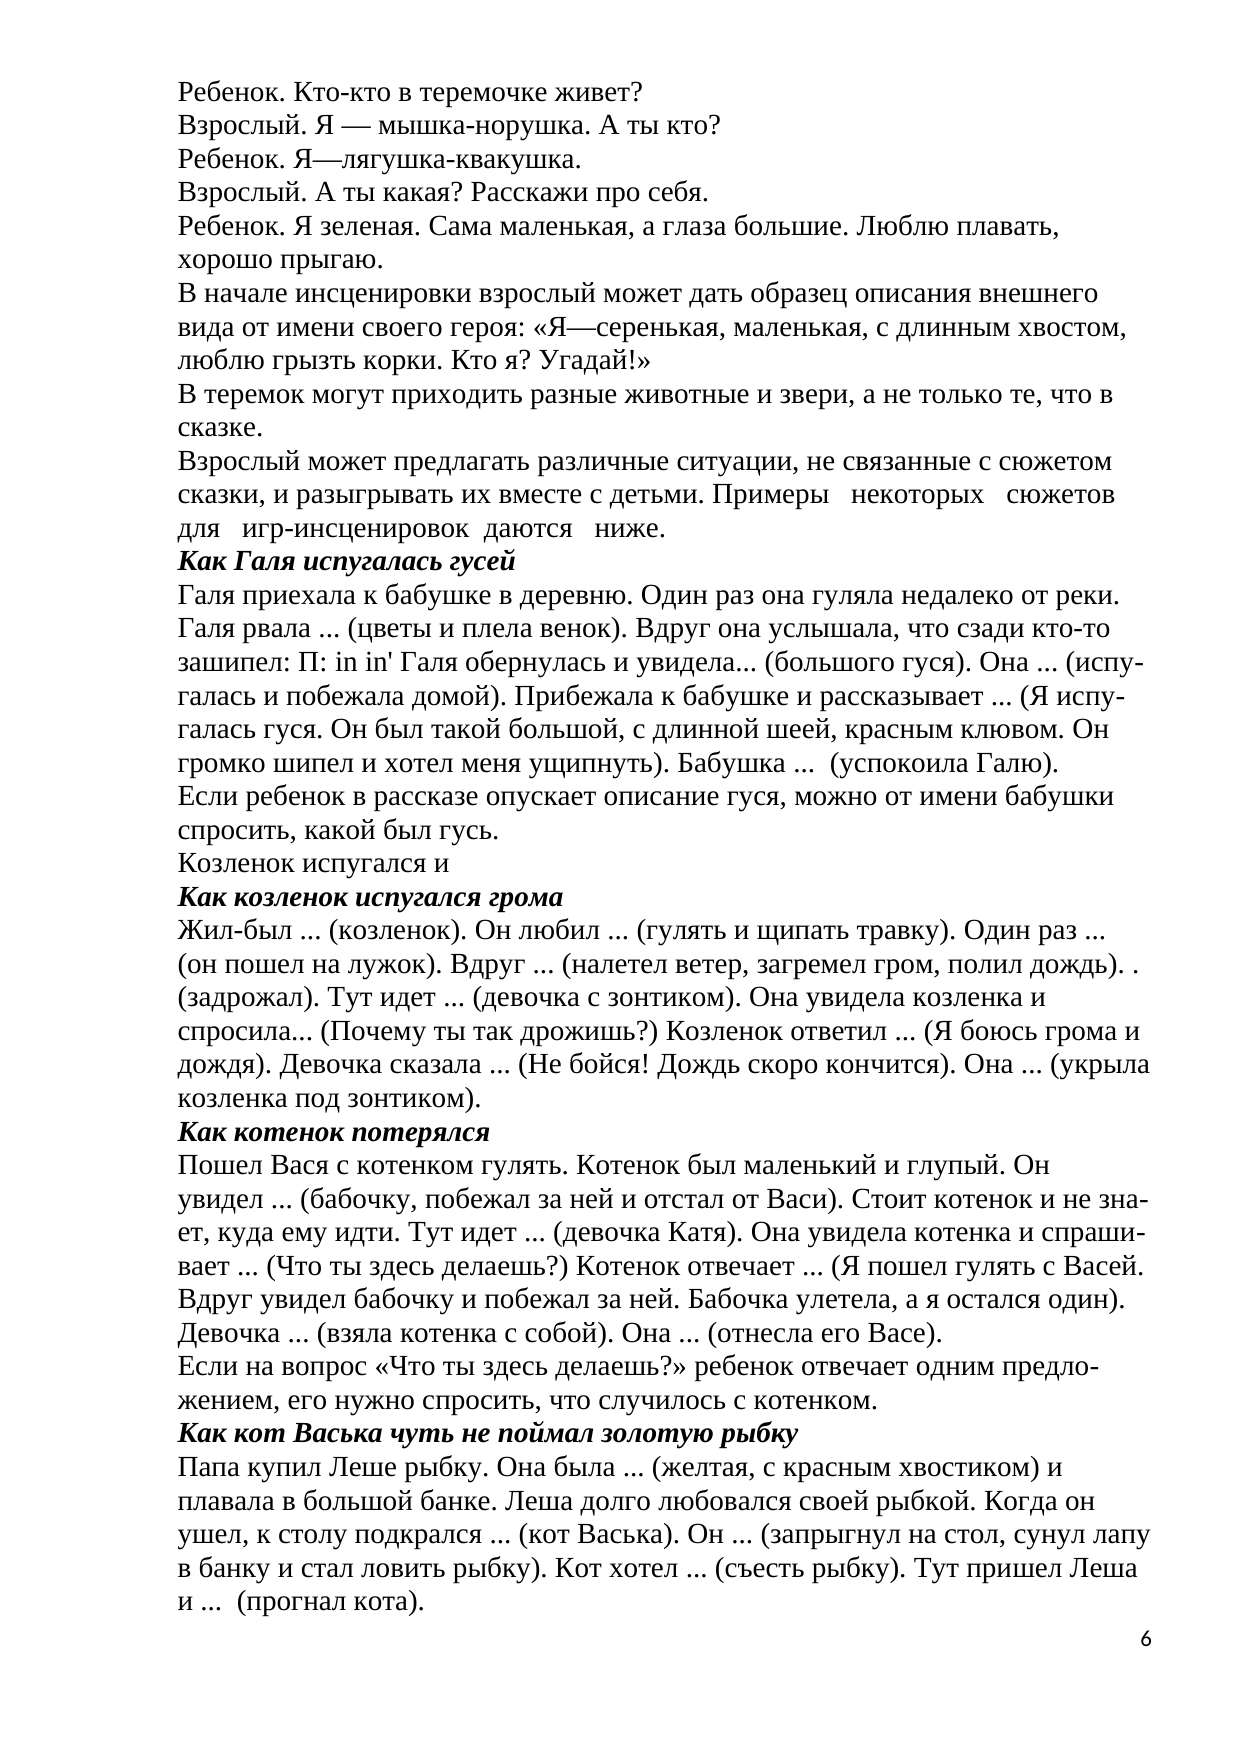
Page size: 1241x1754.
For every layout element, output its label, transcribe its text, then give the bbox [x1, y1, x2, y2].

text Если на вопрос «Что ты здесь делаешь?» ребенок отвечает одним предложением, его нужно спросить, что случилось с котенком. [177, 1348, 1152, 1416]
text Ребенок. Я—лягушка-квакушка. [177, 141, 1152, 174]
text В начале инсценировки взрослый может дать образец описания внешнего вида от имени своего героя: «Я—серенькая, маленькая, с длинным хвостом, люблю грызть корки. Кто я? Угадай!» [177, 275, 1152, 376]
text Козленок испугался и [177, 845, 1152, 879]
text Если ребенок в рассказе опускает описание гуся, можно от имени бабушки спросить, какой был гусь. [177, 778, 1152, 845]
text Ребенок. Кто-кто в теремочке живет? [177, 74, 1152, 107]
text Пошел Вася с котенком гулять. Котенок был маленький и глупый. Он увидел ... (бабочку, побежал за ней и отстал от Васи). Стоит котенок и не знает, куда ему идти. Тут идет ... (девочка Катя). Она увидела котенка и спрашивает ... (Что ты здесь делаешь?) Котенок отвечает ... (Я пошел гулять с Васей. Вдруг увидел бабочку и побежал за ней. Бабочка улетела, а я остался один). Девочка ... (взяла котенка с собой). Она ... (отнесла его Васе). [177, 1147, 1152, 1348]
text Ребенок. Я зеленая. Сама маленькая, а глаза большие. Люблю плавать, хорошо прыгаю. [177, 208, 1152, 275]
text Как кот Васька чуть не поймал золотую рыбку [177, 1416, 1152, 1449]
text Как козленок испугался грома [177, 879, 1152, 912]
text Жил-был ... (козленок). Он любил ... (гулять и щипать травку). Один раз ... (он пошел на лужок). Вдруг ... (налетел ветер, загремел гром, полил дождь). . (задрожал). Тут идет ... (девочка с зонтиком). Она увидела козленка и спросила... (Почему ты так дрожишь?) Козленок ответил ... (Я боюсь грома и дождя). Девочка сказала ... (Не бойся! Дождь скоро кончится). Она ... (укрыла козленка под зонтиком). [177, 912, 1152, 1114]
text Галя приехала к бабушке в деревню. Один раз она гуляла недалеко от реки. Галя рвала ... (цветы и плела венок). Вдруг она услышала, что сзади кто-то зашипел: П: in in' Галя обернулась и увидела... (большого гуся). Она ... (испугалась и побежала домой). Прибежала к бабушке и рассказывает ... (Я испугалась гуся. Он был такой большой, с длинной шеей, красным клювом. Он громко шипел и хотел меня ущипнуть). Бабушка ... (успокоила Галю). [177, 577, 1152, 778]
text Взрослый. А ты какая? Расскажи про себя. [177, 174, 1152, 208]
text Взрослый. Я — мышка-норушка. А ты кто? [177, 107, 1152, 141]
text Папа купил Леше рыбку. Она была ... (желтая, с красным хвостиком) и плавала в большой банке. Леша долго любовался своей рыбкой. Когда он ушел, к столу подкрался ... (кот Васька). Он ... (запрыгнул на стол, сунул лапу в банку и стал ловить рыбку). Кот хотел ... (съесть рыбку). Тут пришел Леша и ... (прогнал кота). [177, 1449, 1152, 1617]
text Как котенок потерялся [177, 1114, 1152, 1147]
text В теремок могут приходить разные животные и звери, а не только те, что в сказке. [177, 376, 1152, 443]
text Как Галя испугалась гусей [177, 543, 1152, 577]
text Взрослый может предлагать различные ситуации, не связанные с сюжетом сказки, и разыгрывать их вместе с детьми. Примеры некоторых сюжетов для игр-инсценировок даются ниже. [177, 443, 1152, 543]
